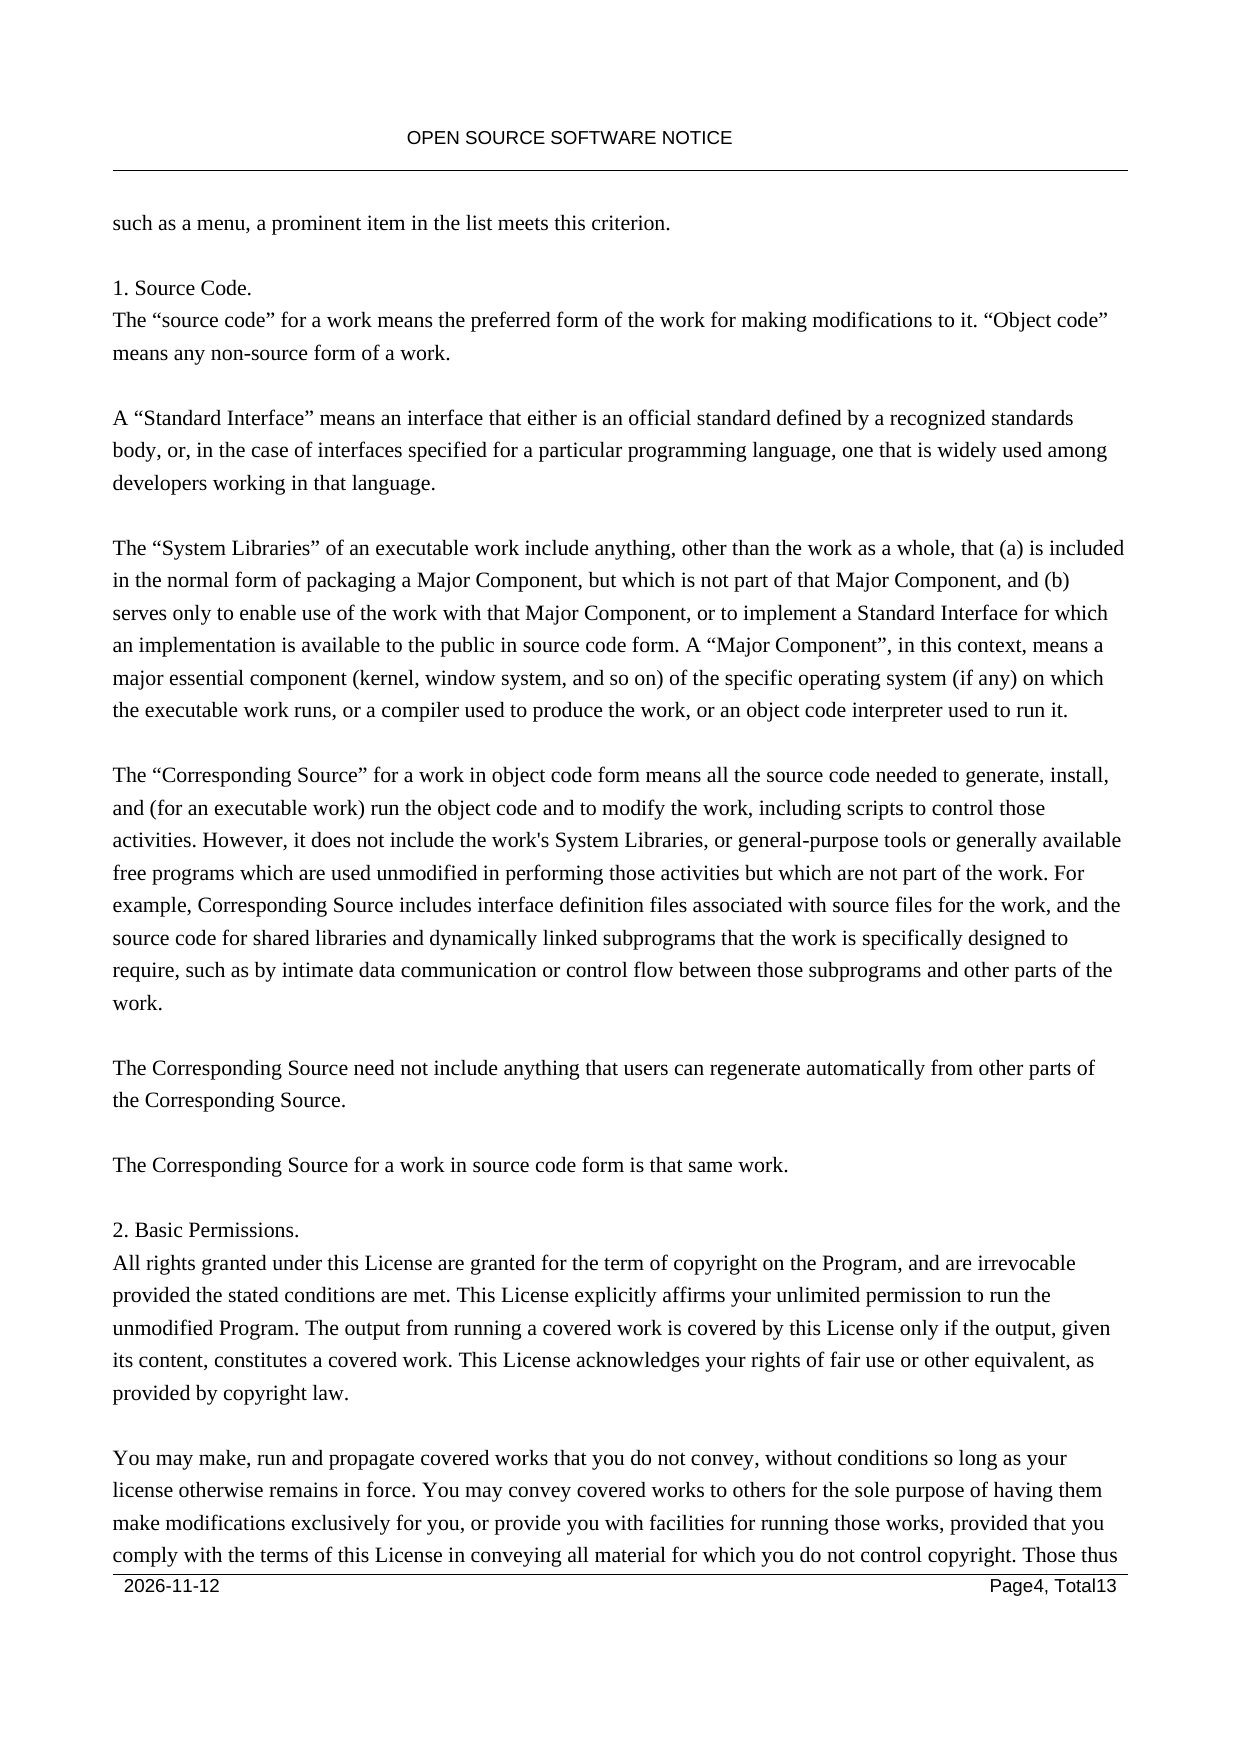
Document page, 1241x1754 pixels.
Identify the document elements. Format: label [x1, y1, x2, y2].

text [112, 206, 1128, 1571]
